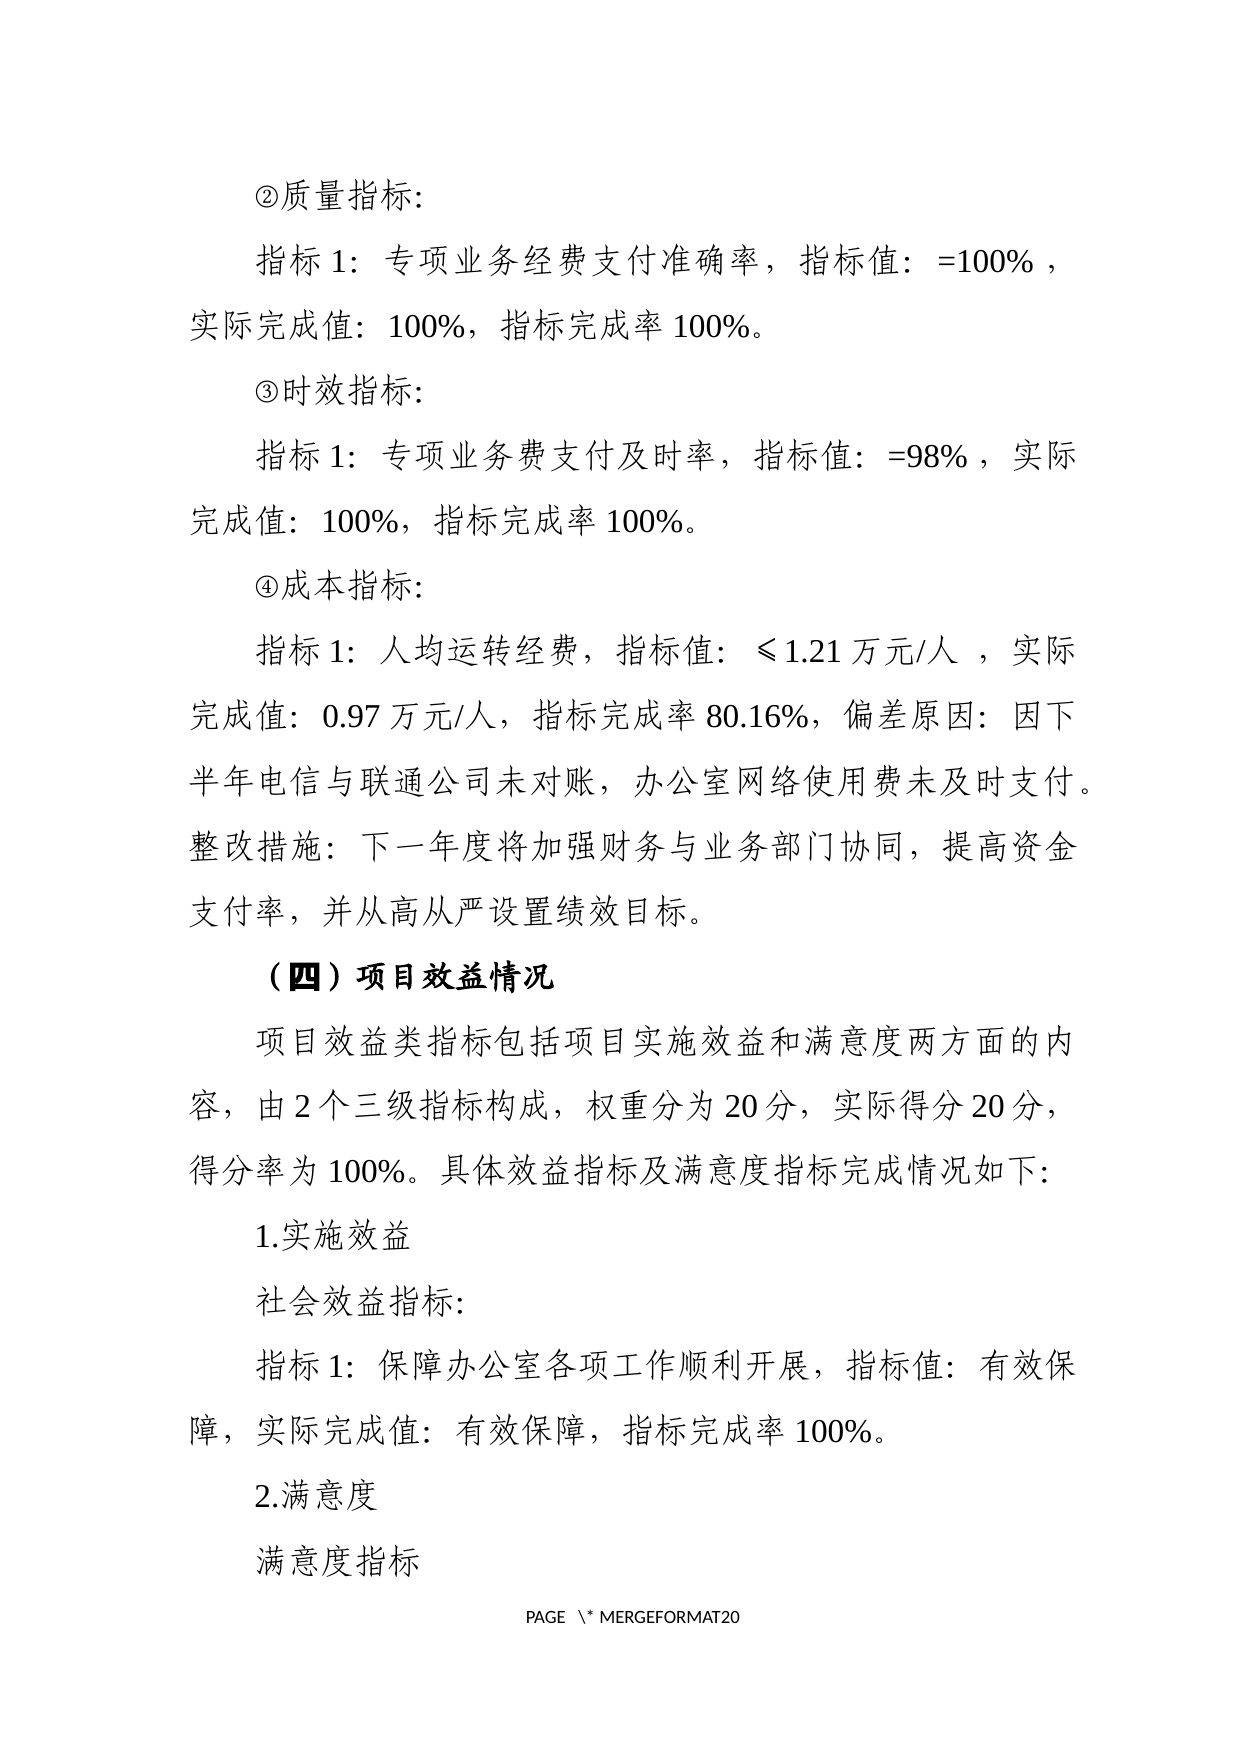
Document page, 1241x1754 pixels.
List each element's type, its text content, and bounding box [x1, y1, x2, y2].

text 1.实施效益 [187, 1202, 1078, 1267]
text ④成本指标： [187, 552, 1078, 617]
text 2.满意度 [187, 1462, 1078, 1527]
list 项目效益情况 [187, 942, 1078, 1007]
text 社会效益指标： [187, 1267, 1078, 1332]
text 指标1：专项业务经费支付准确率，指标值：=100% ，实际完成值：100%，指标完成率100%。 [187, 227, 1078, 357]
text 满意度指标 [187, 1527, 1078, 1592]
text 项目效益类指标包括项目实施效益和满意度两方面的内容，由2个三级指标构成，权重分为20分，实际得分20分，得分率为100%。具体效益指标及满意度指标完成情况如下： [187, 1007, 1078, 1202]
text 指标1：人均运转经费，指标值：≤1.21万元/人 ，实际完成值：0.97万元/人，指标完成率80.16%，偏差原因：因下半年电信与联通公司未对账，办公室网络使用费未及时支付。整改措施：下一年度将加强财务与业务部门协同，提高资金支付率，并从高从严设置绩效目标。 [187, 617, 1078, 942]
text ②质量指标： [187, 162, 1078, 227]
text ③时效指标： [187, 357, 1078, 422]
text 指标1：专项业务费支付及时率，指标值：=98% ，实际完成值：100%，指标完成率100%。 [187, 422, 1078, 552]
text 指标1：保障办公室各项工作顺利开展，指标值：有效保障，实际完成值：有效保障，指标完成率100%。 [187, 1332, 1078, 1462]
